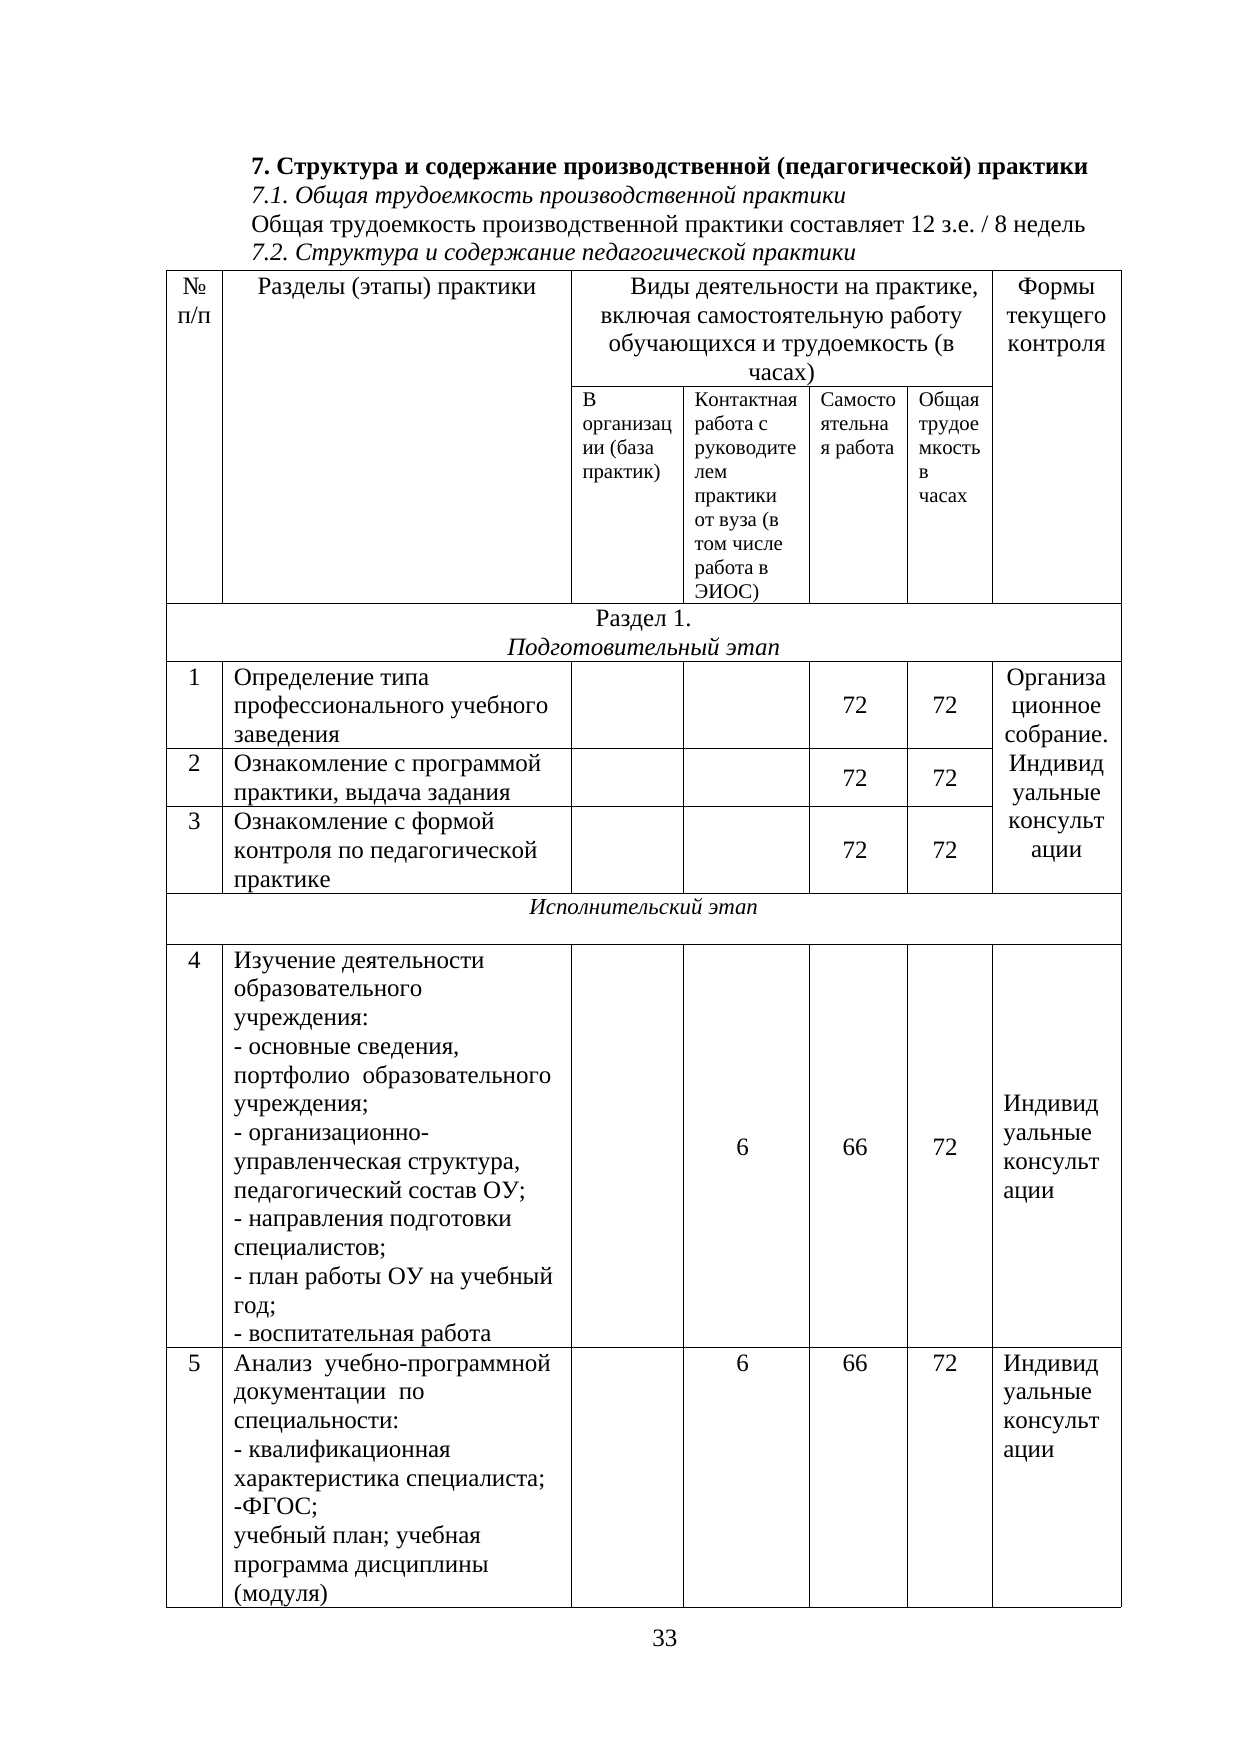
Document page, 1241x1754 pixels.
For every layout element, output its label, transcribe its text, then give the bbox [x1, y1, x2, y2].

table_cell 4 [167, 945, 222, 1347]
table_header Формы текущего контроля [993, 271, 1121, 603]
text 7. Структура и содержание производственной (педагогической) практики [177, 151, 1152, 180]
table_cell [572, 807, 683, 893]
table_cell Исполнительский этап [167, 894, 1121, 944]
table_cell 72 [810, 662, 907, 748]
table_cell 1 [167, 662, 222, 748]
table_cell Общая трудоемкость в часах [908, 387, 992, 603]
table_header Разделы (этапы) практики [223, 271, 571, 603]
table_cell Индивидуальные консультации [993, 945, 1121, 1347]
table_cell 72 [908, 1348, 992, 1606]
table_cell [684, 749, 809, 806]
table_cell 6 [684, 945, 809, 1347]
table_cell 6 [684, 1348, 809, 1606]
table_header № п/п [167, 271, 222, 603]
table_cell 2 [167, 749, 222, 806]
table_cell Изучение деятельности образовательного учреждения: - основные сведения, портфолио образовательного учреждения; - организационно-управленческая структура, педагогический состав ОУ; - направления подготовки специалистов; - план работы ОУ на учебный год; - воспитательная работа [223, 945, 571, 1347]
table_cell 72 [810, 807, 907, 893]
table_cell 72 [908, 662, 992, 748]
table_cell 72 [908, 807, 992, 893]
table_cell [572, 945, 683, 1347]
table_header Виды деятельности на практике, включая самостоятельную работу обучающихся и трудоемкость (в часах) [572, 271, 992, 386]
table_cell 3 [167, 807, 222, 893]
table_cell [993, 1348, 1121, 1606]
table_cell 72 [908, 749, 992, 806]
table_cell [572, 749, 683, 806]
table_cell В организации (база практик) [572, 387, 683, 603]
text Общая трудоемкость производственной практики составляет 12 з.е. / 8 недель [177, 209, 1152, 237]
table_cell [572, 662, 683, 748]
table_cell 5 [167, 1348, 222, 1606]
table_cell 66 [810, 945, 907, 1347]
text 7.1. Общая трудоемкость производственной практики [177, 180, 1152, 209]
table_cell Ознакомление с программой практики, выдача задания [223, 749, 571, 806]
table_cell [223, 1348, 571, 1606]
table_cell Ознакомление с формой контроля по педагогической практике [223, 807, 571, 893]
table_cell Организационное собрание. Индивидуальные консультации [993, 662, 1121, 893]
table_cell [684, 662, 809, 748]
table_cell Определение типа профессионального учебного заведения [223, 662, 571, 748]
text 7.2. Структура и содержание педагогической практики [177, 237, 1152, 266]
table_cell Контактная работа с руководителем практики от вуза (в том числе работа в ЭИОС) [684, 387, 809, 603]
table_cell Раздел 1. Подготовительный этап [167, 604, 1121, 661]
table_cell [684, 807, 809, 893]
table_cell [572, 1348, 683, 1606]
table_cell 72 [810, 749, 907, 806]
table_cell 72 [908, 945, 992, 1347]
table_cell 66 [810, 1348, 907, 1606]
table_cell Самостоятельная работа [810, 387, 907, 603]
